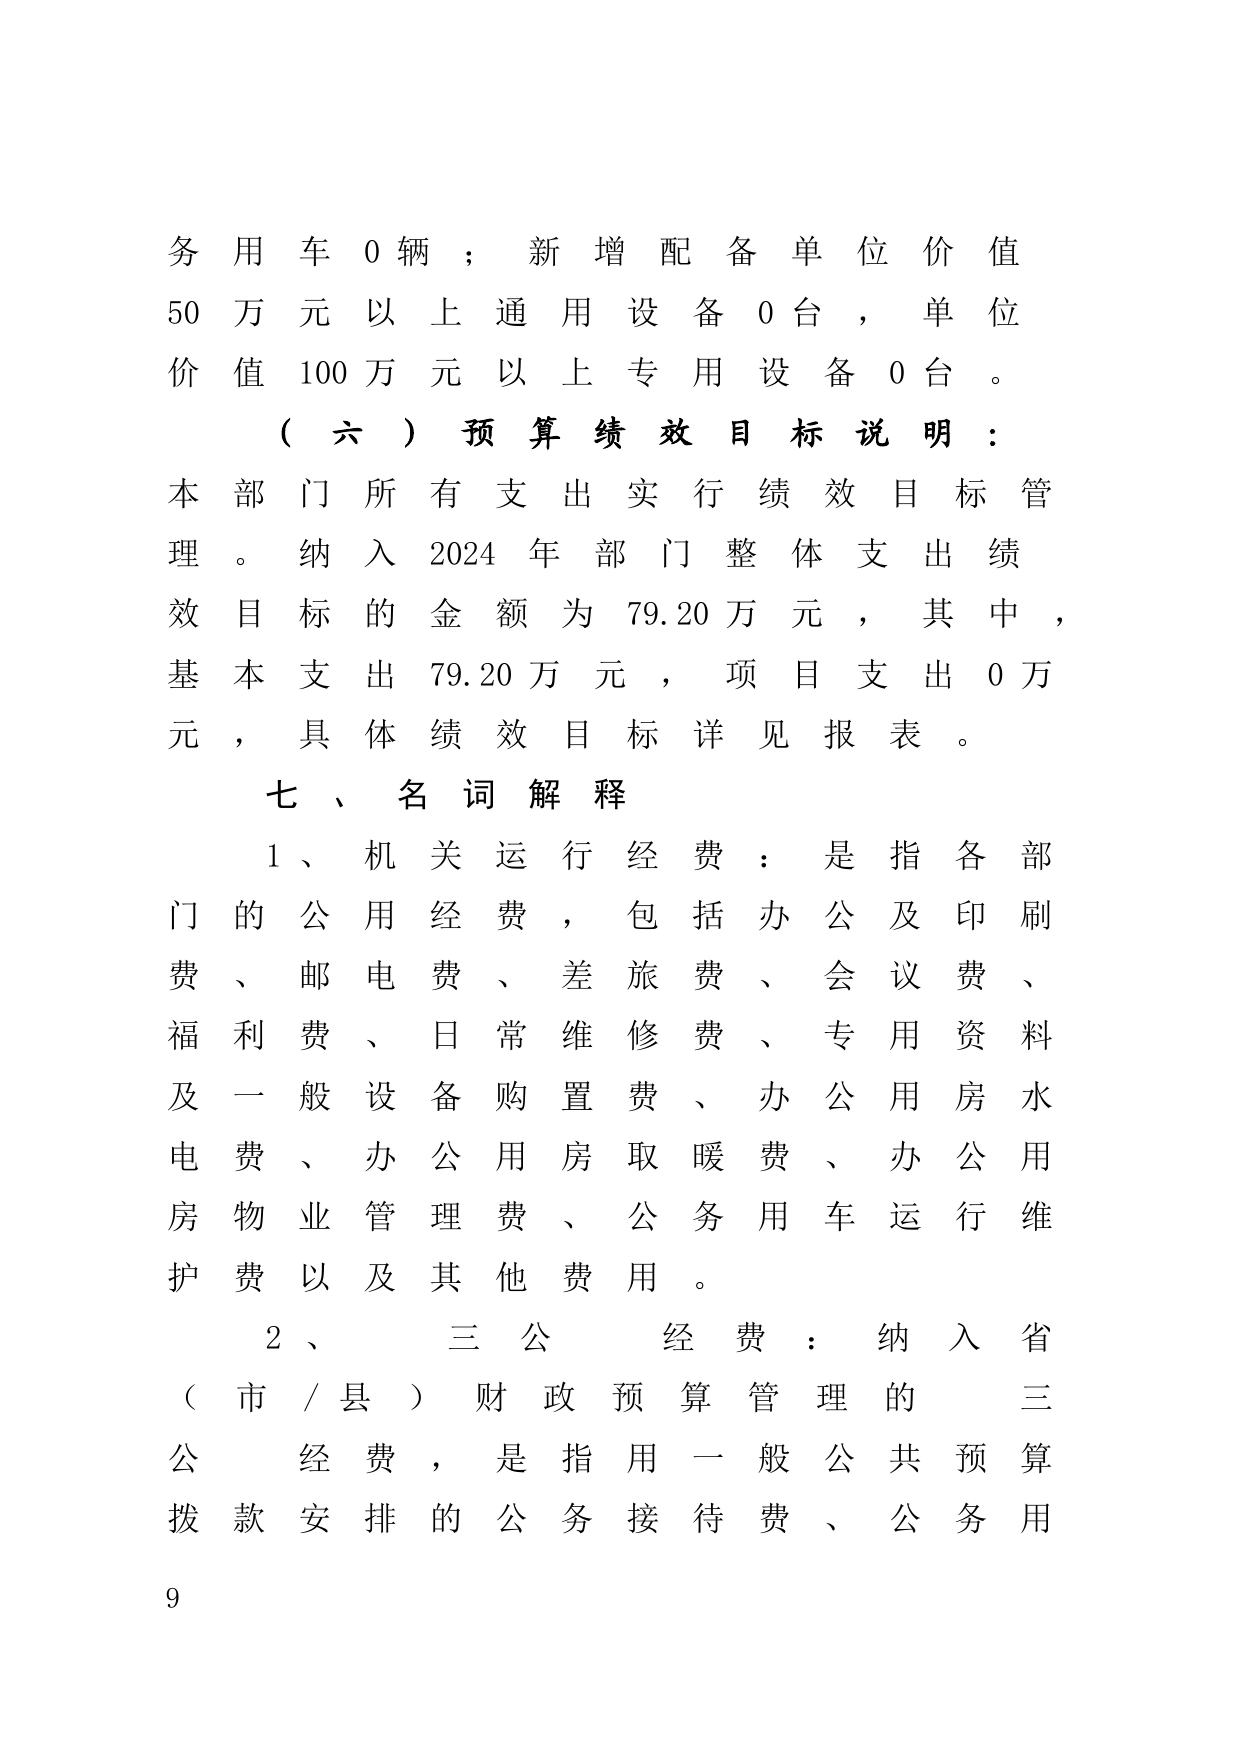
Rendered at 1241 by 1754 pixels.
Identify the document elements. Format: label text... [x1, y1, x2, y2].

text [167, 219, 1085, 400]
text 七、名词解释 [167, 762, 1085, 822]
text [167, 1305, 1085, 1546]
text 1、机关运行经费：是指各部门的公用经费，包括办公及印刷费、邮电费、差旅费、会议费、福利费、日常维修费、专用资料及一般设备购置费、办公用房水电费、办公用房取暖费、办公用房物业管理费、公务用车运行维护费以及其他费用。 [167, 822, 1085, 1305]
text （六）预算绩效目标说明：本部门所有支出实行绩效目标管理。纳入2024年部门整体支出绩效目标的金额为79.20万元，其中，基本支出79.20万元，项目支出0万元，具体绩效目标详见报表。 [167, 400, 1085, 762]
